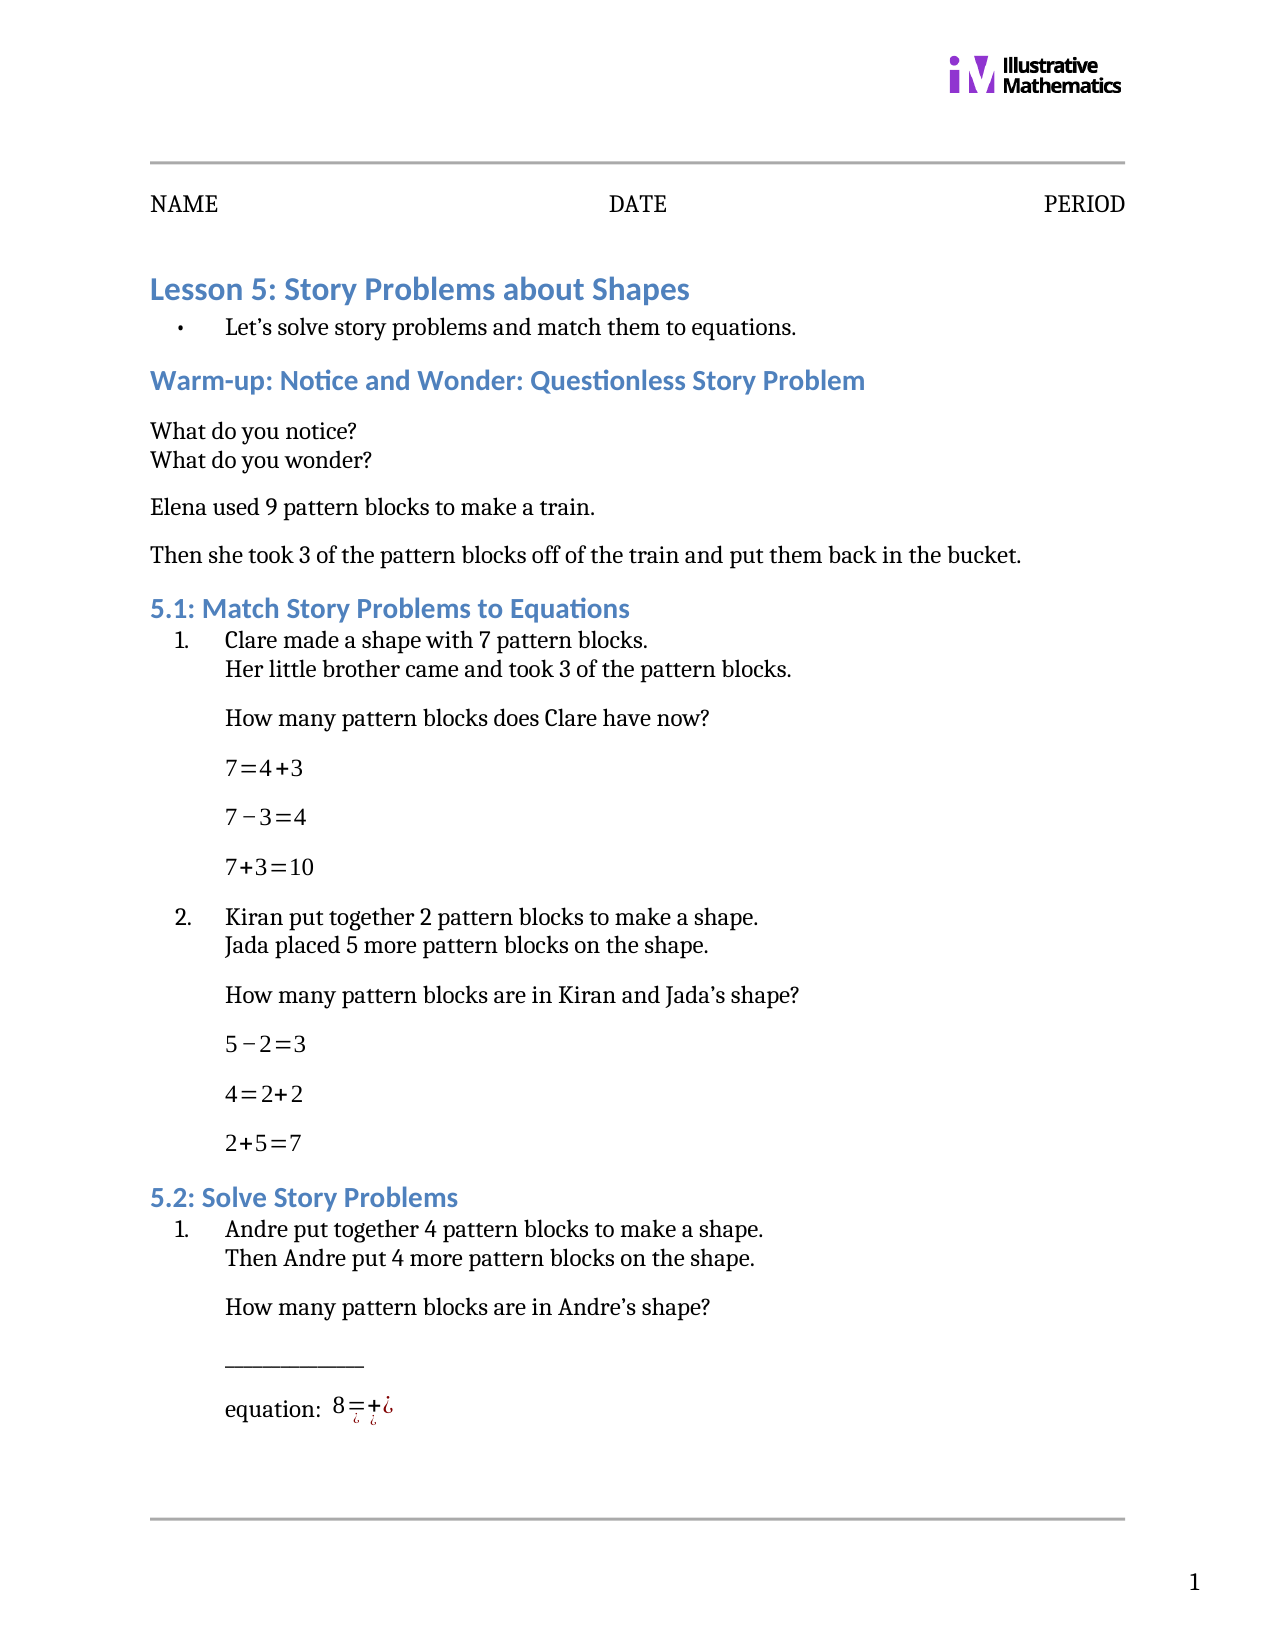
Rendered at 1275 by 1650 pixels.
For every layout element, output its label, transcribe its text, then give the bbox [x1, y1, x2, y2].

text Elena used 9 pattern blocks to make a train. [150, 493, 1125, 522]
picture [949, 55, 1121, 93]
list Clare made a shape with 7 pattern blocks. Her little brother came and took 3 of the pattern blocks. [175, 626, 1125, 683]
list How many pattern blocks are in Kiran and Jada’s shape? [175, 981, 1125, 1009]
list Kiran put together 2 pattern blocks to make a shape. Jada placed 5 more pattern blocks on the shape. [175, 902, 1125, 960]
list Andre put together 4 pattern blocks to make a shape. Then Andre put 4 more pattern blocks on the shape. [175, 1215, 1125, 1272]
subtitle Lesson 5: Story Problems about Shapes [150, 268, 1125, 309]
subtitle Warm-up: Notice and Wonder: Questionless Story Problem [150, 362, 1125, 398]
text What do you notice? What do you wonder? [150, 417, 1125, 474]
subtitle 5.2: Solve Story Problems [150, 1179, 1125, 1215]
list Let’s solve story problems and match them to equations. [175, 313, 1125, 342]
subtitle 5.1: Match Story Problems to Equations [150, 590, 1125, 626]
list How many pattern blocks are in Andre’s shape? [175, 1293, 1125, 1322]
text Then she took 3 of the pattern blocks off of the train and put them back in the bucket. [150, 541, 1125, 569]
list _______________ [175, 1343, 1125, 1371]
list equation: [175, 1392, 1125, 1426]
list How many pattern blocks does Clare have now? [175, 704, 1125, 733]
